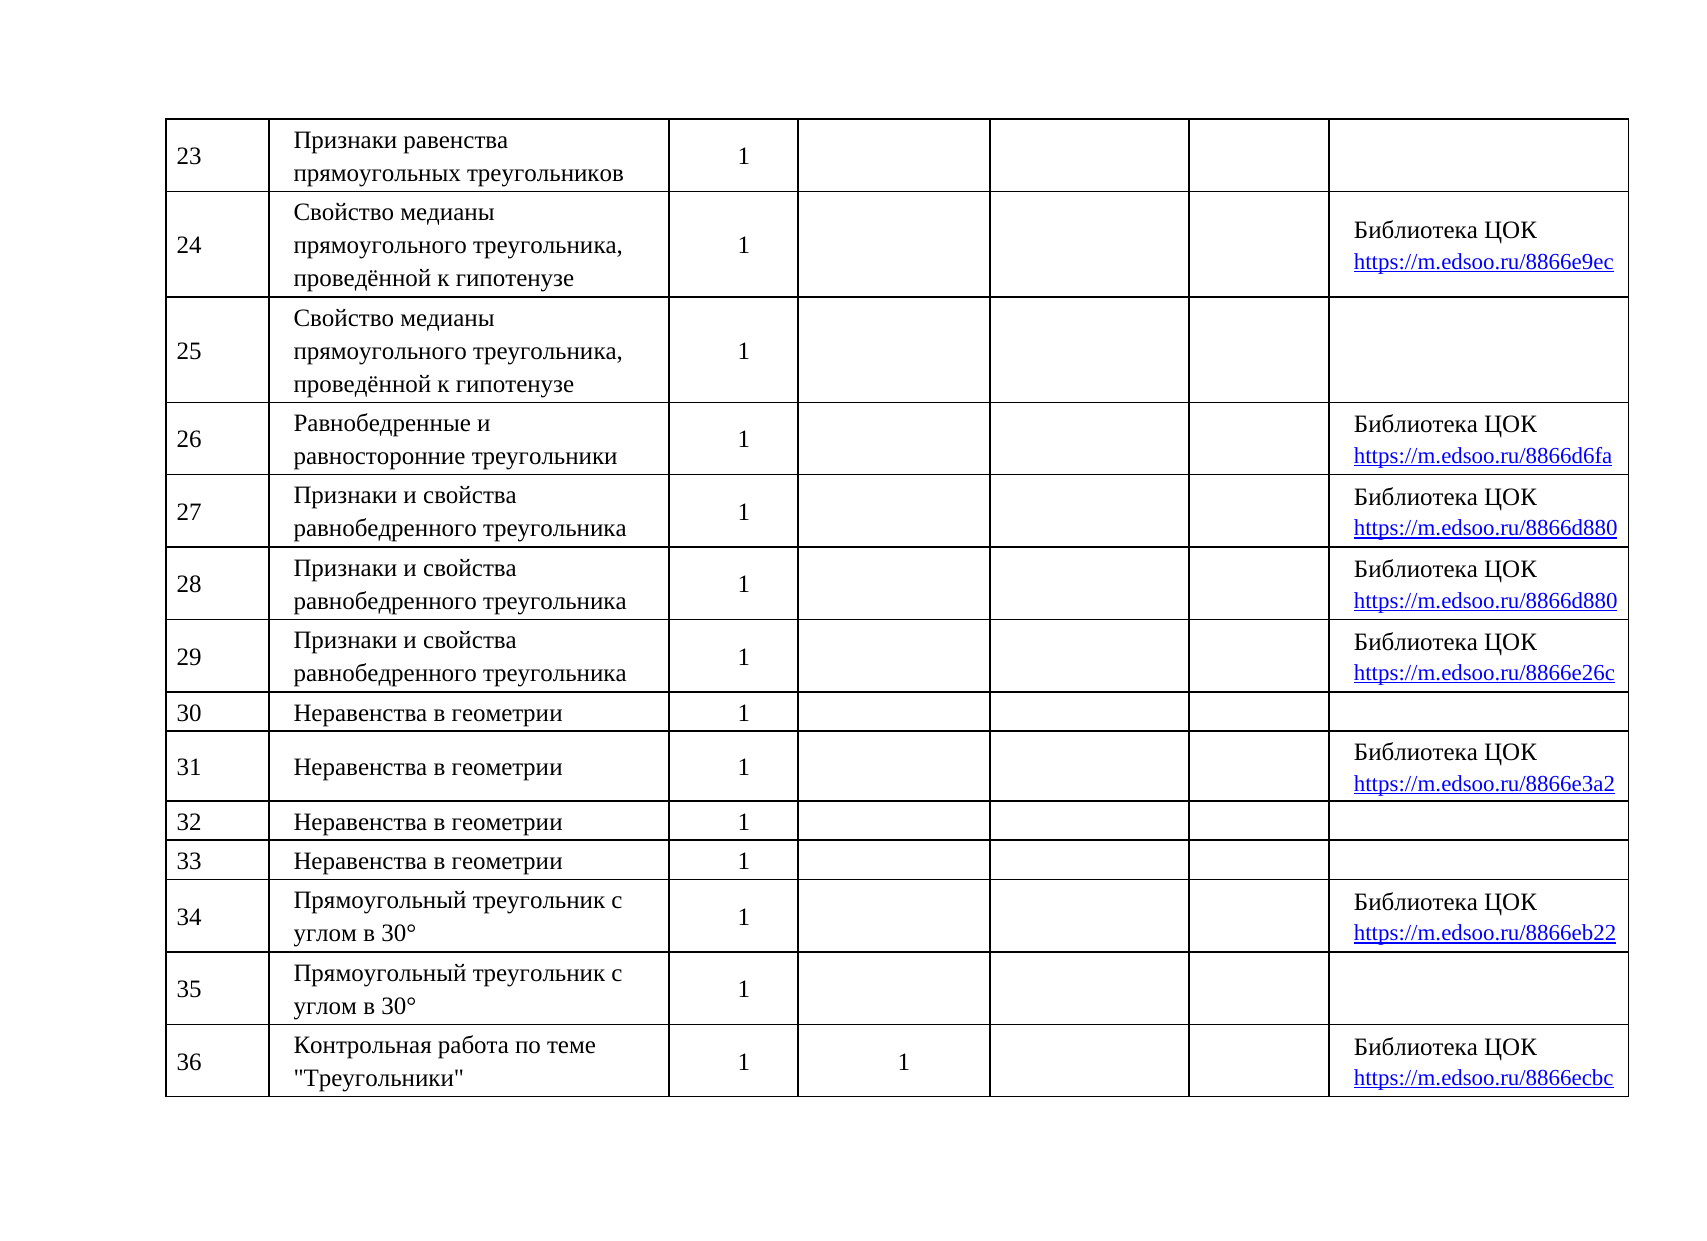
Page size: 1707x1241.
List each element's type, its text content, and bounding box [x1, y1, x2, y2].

table_cell Библиотека ЦОК https://m.edsoo.ru/8866d6fa [1330, 403, 1628, 474]
table_cell Прямоугольный треугольник с углом в 30° [270, 953, 668, 1023]
table_cell 1 [670, 298, 797, 401]
table_cell Неравенства в геометрии [270, 841, 668, 879]
table_cell Контрольная работа по теме "Треугольники" [270, 1025, 668, 1096]
table_cell [991, 120, 1188, 191]
table_cell Библиотека ЦОК https://m.edsoo.ru/8866e9ec [1330, 192, 1628, 296]
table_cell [270, 120, 668, 191]
table_cell [1190, 693, 1328, 730]
table_cell [991, 732, 1188, 800]
table_cell [1190, 548, 1328, 618]
table_cell 1 [670, 953, 797, 1023]
table_cell [1190, 120, 1328, 191]
table_cell [799, 620, 989, 691]
table_cell 33 [167, 841, 268, 879]
table_cell 25 [167, 298, 268, 401]
table_cell [991, 841, 1188, 879]
table_cell 1 [670, 693, 797, 730]
table_cell [991, 880, 1188, 951]
table_cell [799, 841, 989, 879]
table_cell 1 [670, 475, 797, 546]
table_cell Равнобедренные и равносторонние треугольники [270, 403, 668, 474]
table_cell 35 [167, 953, 268, 1023]
table_cell [1190, 620, 1328, 691]
table_cell 31 [167, 732, 268, 800]
table_cell [799, 120, 989, 191]
table_cell 30 [167, 693, 268, 730]
table_cell [1330, 693, 1628, 730]
table_cell [1190, 841, 1328, 879]
table_cell [799, 548, 989, 618]
table_cell [1190, 802, 1328, 839]
table_cell Прямоугольный треугольник с углом в 30° [270, 880, 668, 951]
table_cell [1330, 953, 1628, 1023]
table_cell Свойство медианы прямоугольного треугольника, проведённой к гипотенузе [270, 192, 668, 296]
table_cell Свойство медианы прямоугольного треугольника, проведённой к гипотенузе [270, 298, 668, 401]
table_cell [991, 953, 1188, 1023]
table_cell [991, 548, 1188, 618]
table_cell Библиотека ЦОК https://m.edsoo.ru/8866d880 [1330, 475, 1628, 546]
table_cell [1330, 120, 1628, 191]
table_cell [1330, 298, 1628, 401]
table_cell 27 [167, 475, 268, 546]
table_cell 28 [167, 548, 268, 618]
table_cell [1190, 1025, 1328, 1096]
table_cell 23 [167, 120, 268, 191]
table_cell Библиотека ЦОК https://m.edsoo.ru/8866eb22 [1330, 880, 1628, 951]
table_cell 1 [670, 841, 797, 879]
table_cell 1 [670, 1025, 797, 1096]
table_cell [1190, 880, 1328, 951]
table_cell Признаки и свойства равнобедренного треугольника [270, 548, 668, 618]
table_cell [799, 298, 989, 401]
table_cell 1 [670, 192, 797, 296]
table_cell [799, 953, 989, 1023]
table_cell [799, 403, 989, 474]
table_cell [1190, 298, 1328, 401]
table_cell [1190, 475, 1328, 546]
table_cell Неравенства в геометрии [270, 802, 668, 839]
table_cell 26 [167, 403, 268, 474]
table_cell 36 [167, 1025, 268, 1096]
table_cell [991, 475, 1188, 546]
table_cell [991, 1025, 1188, 1096]
table_cell Библиотека ЦОК https://m.edsoo.ru/8866ecbc [1330, 1025, 1628, 1096]
table_cell Признаки и свойства равнобедренного треугольника [270, 475, 668, 546]
table_cell 1 [670, 802, 797, 839]
table_cell 1 [670, 732, 797, 800]
table_cell 1 [670, 620, 797, 691]
table_cell Признаки и свойства равнобедренного треугольника [270, 620, 668, 691]
table_cell [991, 802, 1188, 839]
table_cell [991, 192, 1188, 296]
table_cell [991, 298, 1188, 401]
table_cell 1 [799, 1025, 989, 1096]
table_cell [991, 620, 1188, 691]
table_cell [1330, 841, 1628, 879]
table_cell 1 [670, 880, 797, 951]
table_cell [1330, 802, 1628, 839]
table_cell 1 [670, 403, 797, 474]
table_cell [799, 693, 989, 730]
table_cell 24 [167, 192, 268, 296]
table_cell 1 [670, 120, 797, 191]
table_cell Неравенства в геометрии [270, 732, 668, 800]
table_cell [799, 880, 989, 951]
table_cell [991, 403, 1188, 474]
table_cell [799, 475, 989, 546]
table_cell [799, 192, 989, 296]
table_cell [799, 732, 989, 800]
table_cell [799, 802, 989, 839]
table_cell [991, 693, 1188, 730]
table_cell Библиотека ЦОК https://m.edsoo.ru/8866e26c [1330, 620, 1628, 691]
table_cell Библиотека ЦОК https://m.edsoo.ru/8866d880 [1330, 548, 1628, 618]
table_cell Неравенства в геометрии [270, 693, 668, 730]
table_cell 32 [167, 802, 268, 839]
table_cell [1190, 192, 1328, 296]
table_cell 34 [167, 880, 268, 951]
table_cell [1190, 732, 1328, 800]
table_cell Библиотека ЦОК https://m.edsoo.ru/8866e3a2 [1330, 732, 1628, 800]
table_cell [1190, 403, 1328, 474]
table_cell [1190, 953, 1328, 1023]
table_cell 29 [167, 620, 268, 691]
table_cell 1 [670, 548, 797, 618]
